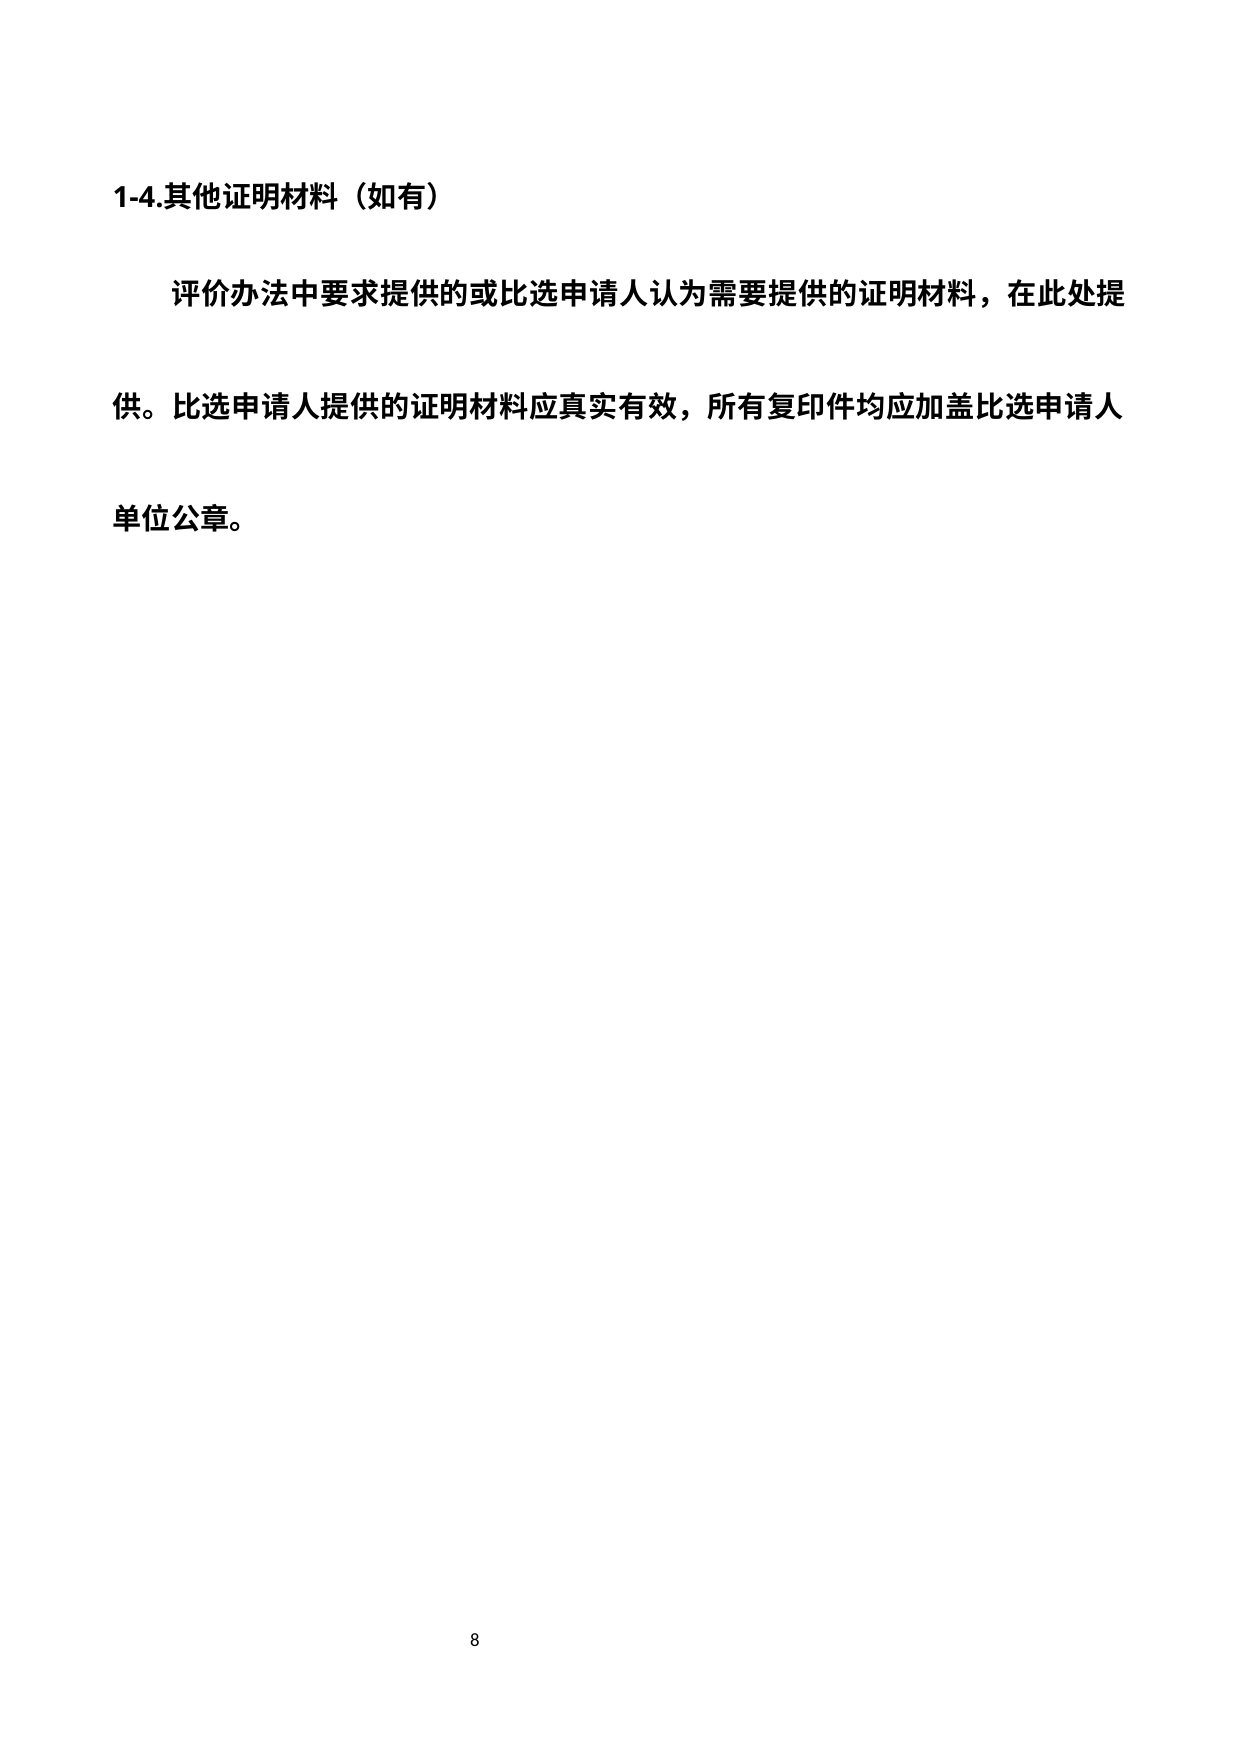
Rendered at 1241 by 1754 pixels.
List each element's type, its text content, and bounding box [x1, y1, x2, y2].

text 1-4.其他证明材料（如有） [112, 162, 1128, 227]
subtitle 评价办法中要求提供的或比选申请人认为需要提供的证明材料，在此处提供。比选申请人提供的证明材料应真实有效，所有复印件均应加盖比选申请人单位公章。 [112, 259, 1128, 549]
